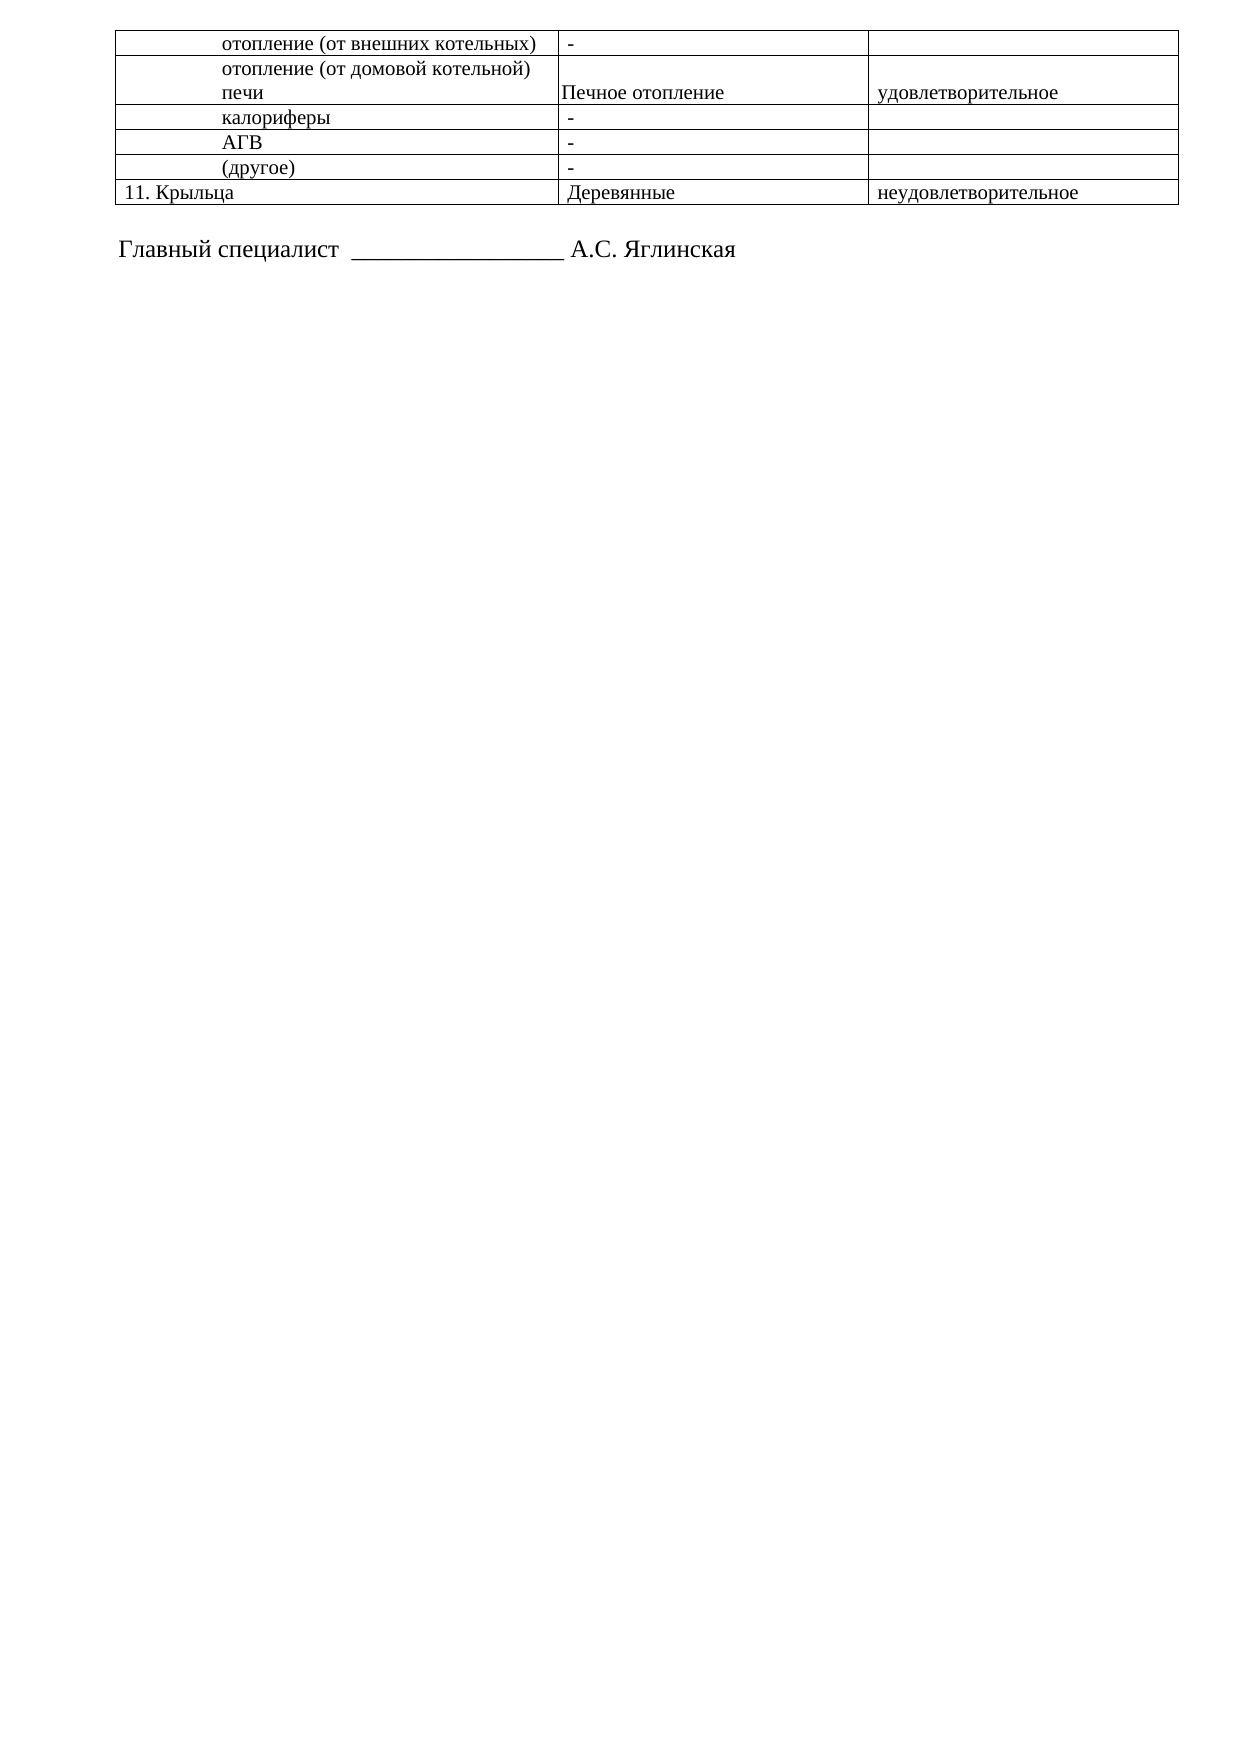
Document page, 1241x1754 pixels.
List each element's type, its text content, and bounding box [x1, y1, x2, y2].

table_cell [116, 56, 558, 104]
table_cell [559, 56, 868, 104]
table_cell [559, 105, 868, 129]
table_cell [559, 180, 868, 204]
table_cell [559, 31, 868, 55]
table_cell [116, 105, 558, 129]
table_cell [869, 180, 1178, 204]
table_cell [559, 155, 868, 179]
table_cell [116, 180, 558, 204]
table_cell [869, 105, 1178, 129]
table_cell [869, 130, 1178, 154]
text Главный специалист _________________ А.С. Яглинская [118, 234, 1181, 263]
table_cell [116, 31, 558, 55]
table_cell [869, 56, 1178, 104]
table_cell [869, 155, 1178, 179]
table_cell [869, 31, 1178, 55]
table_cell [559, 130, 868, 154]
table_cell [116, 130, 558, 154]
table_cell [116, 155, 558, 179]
